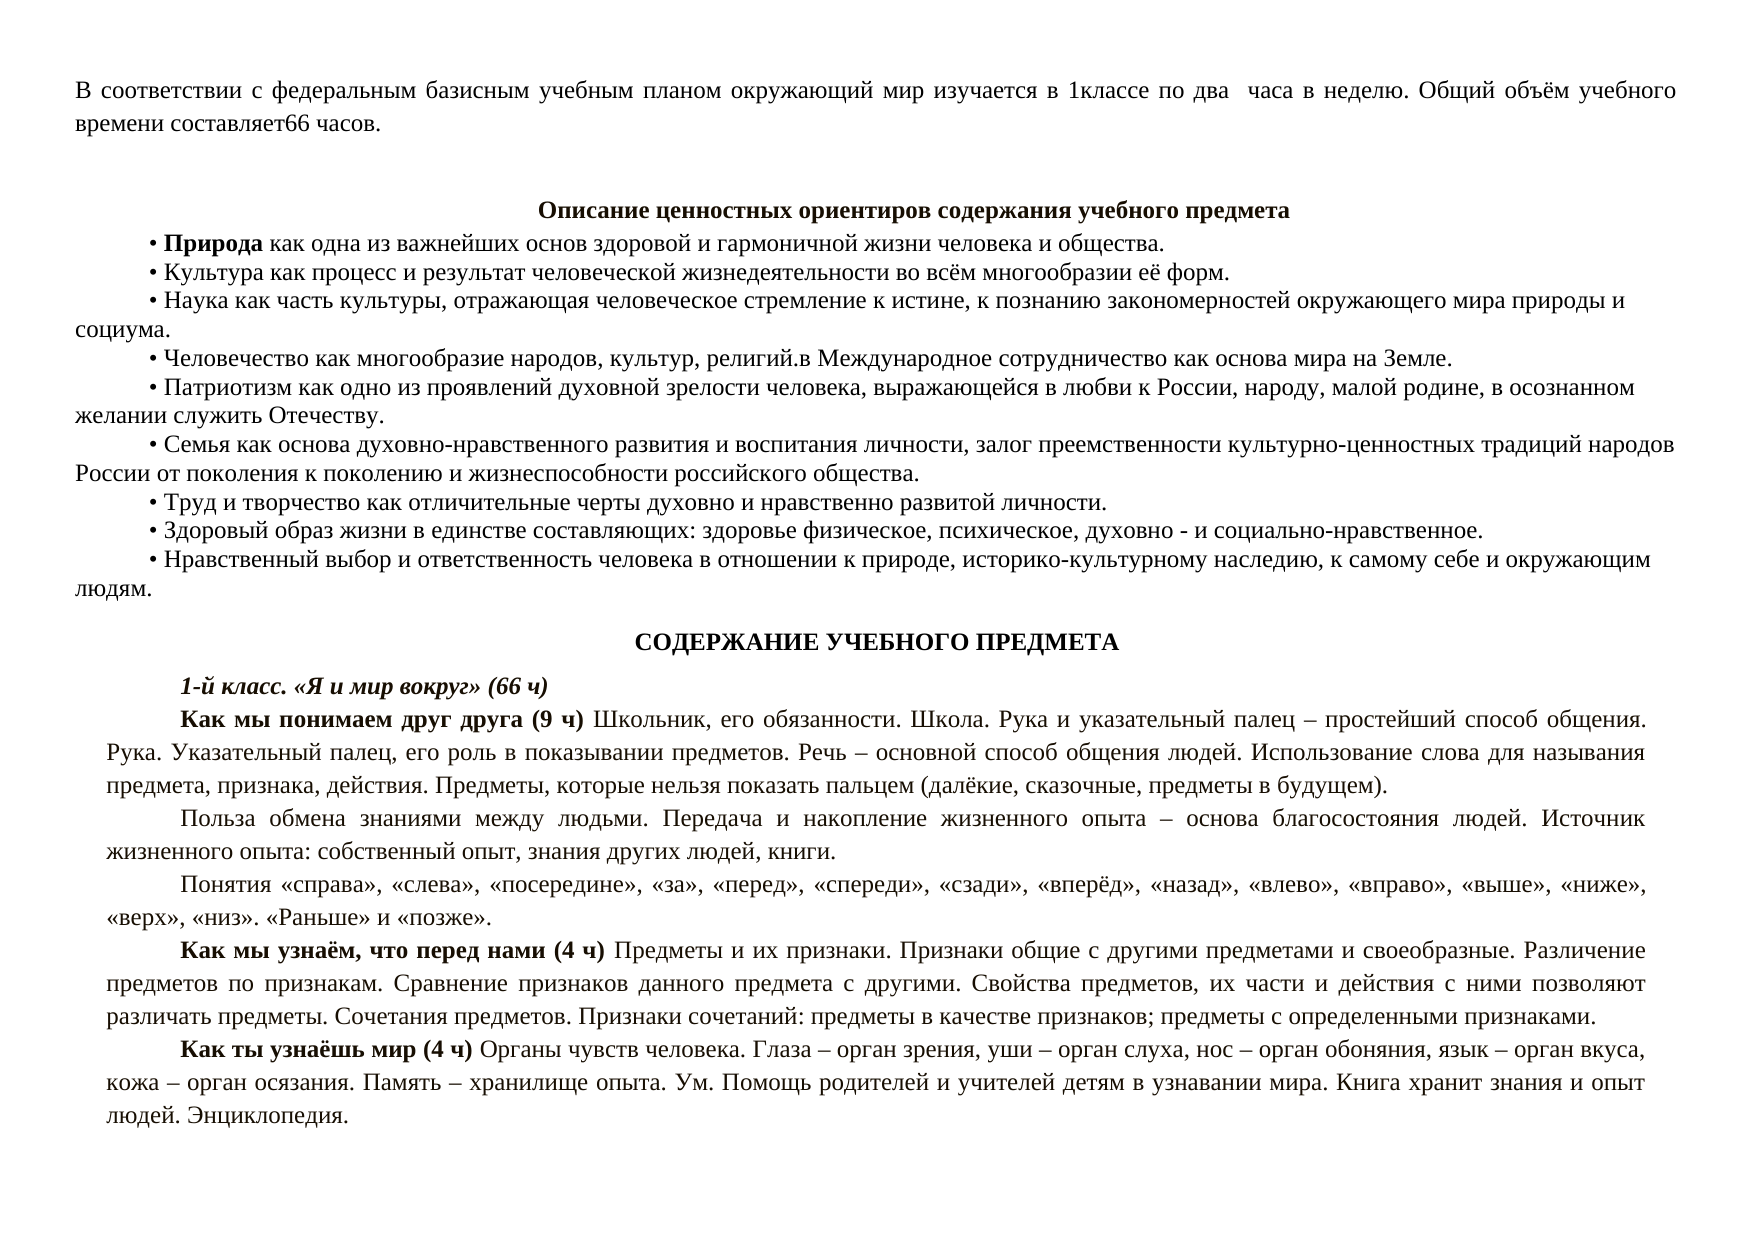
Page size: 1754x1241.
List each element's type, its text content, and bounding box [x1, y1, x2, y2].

text • Семья как основа духовно-нравственного развития и воспитания личности, залог преемственности культурно-ценностных традиций народов России от поколения к поколению и жизнеспособности российского общества. [75, 429, 1679, 487]
text 1-й класс. «Я и мир вокруг» (66 ч) [106, 671, 1648, 699]
text • Природа как одна из важнейших основ здоровой и гармоничной жизни человека и общества. [75, 228, 1679, 257]
text Описание ценностных ориентиров содержания учебного предмета [75, 195, 1679, 224]
text • Патриотизм как одно из проявлений духовной зрелости человека, выражающейся в любви к России, народу, малой родине, в осознанном желании служить Отечеству. [75, 372, 1679, 429]
text • Наука как часть культуры, отражающая человеческое стремление к истине, к познанию закономерностей окружающего мира природы и социума. [75, 285, 1679, 343]
text • Нравственный выбор и ответственность человека в отношении к природе, историко-культурному наследию, к самому себе и окружающим людям. [75, 544, 1679, 602]
text Содержание учебного предмета [75, 627, 1679, 655]
text Как ты узнаёшь мир (4 ч) Органы чувств человека. Глаза – орган зрения, уши – орган слуха, нос – орган обоняния, язык – орган вкуса, кожа – орган осязания. Память – хранилище опыта. Ум. Помощь родителей и учителей детям в узнавании мира. Книга хранит знания и опыт людей. Энциклопедия. [106, 1034, 1648, 1129]
text Польза обмена знаниями между людьми. Передача и накопление жизненного опыта – основа благосостояния людей. Источник жизненного опыта: собственный опыт, знания других людей, книги. [106, 803, 1648, 864]
text • Труд и творчество как отличительные черты духовно и нравственно развитой личности. [75, 487, 1679, 515]
text Как мы узнаём, что перед нами (4 ч) Предметы и их признаки. Признаки общие с другими предметами и своеобразные. Различение предметов по признакам. Сравнение признаков данного предмета с другими. Свойства предметов, их части и действия с ними позволяют различать предметы. Сочетания предметов. Признаки сочетаний: предметы в качестве признаков; предметы с определенными признаками. [106, 935, 1648, 1030]
text Как мы понимаем друг друга (9 ч) Школьник, его обязанности. Школа. Рука и указательный палец – простейший способ общения. Рука. Указательный палец, его роль в показывании предметов. Речь – основной способ общения людей. Использование слова для называния предмета, признака, действия. Предметы, которые нельзя показать пальцем (далёкие, сказочные, предметы в будущем). [106, 704, 1648, 798]
text В соответствии с федеральным базисным учебным планом окружающий мир изучается в 1классе по два часа в неделю. Общий объём учебного времени составляет66 часов. [75, 75, 1679, 137]
text • Культура как процесс и результат человеческой жизнедеятельности во всём многообразии её форм. [75, 257, 1679, 285]
text • Человечество как многообразие народов, культур, религий.в Международное сотрудничество как основа мира на Земле. [75, 343, 1679, 372]
text • Здоровый образ жизни в единстве составляющих: здоровье физическое, психическое, духовно - и социально-нравственное. [75, 515, 1679, 544]
text Понятия «справа», «слева», «посередине», «за», «перед», «спереди», «сзади», «вперёд», «назад», «влево», «вправо», «выше», «ниже», «верх», «низ». «Раньше» и «позже». [106, 869, 1648, 931]
